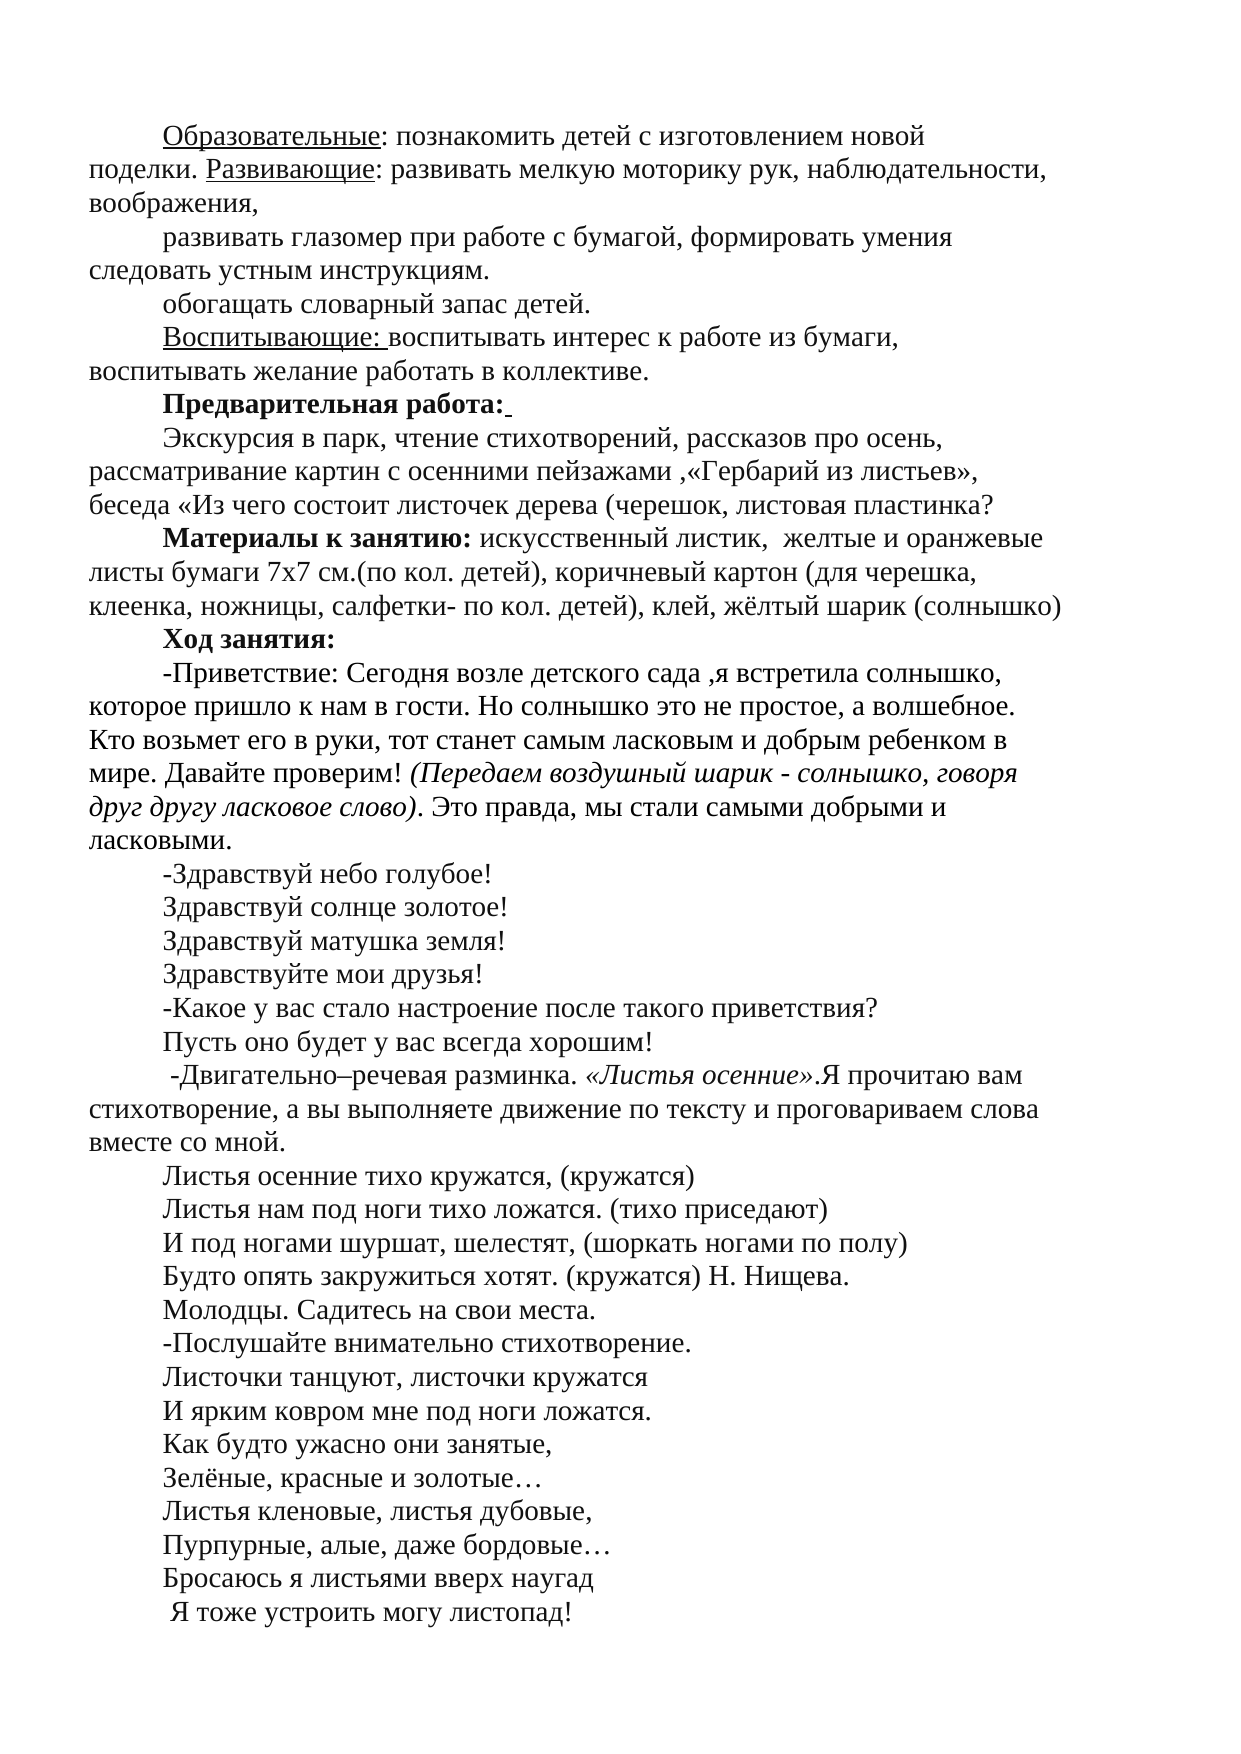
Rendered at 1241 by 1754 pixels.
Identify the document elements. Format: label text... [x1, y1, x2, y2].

text Здравствуй солнце золотое! [88, 889, 1063, 923]
text Будто опять закружиться хотят. (кружатся) Н. Нищева. [88, 1258, 1063, 1292]
text Ход занятия: [88, 621, 1063, 655]
text -Здравствуй небо голубое! [88, 856, 1063, 889]
text Здравствуй матушка земля! [88, 923, 1063, 957]
text Здравствуйте мои друзья! [88, 957, 1063, 990]
text Воспитывающие: воспитывать интерес к работе из бумаги, воспитывать желание работать в коллективе. [88, 319, 1063, 386]
text Листочки танцуют, листочки кружатся [88, 1359, 1063, 1393]
text Экскурсия в парк, чтение стихотворений, рассказов про осень, рассматривание картин с осенними пейзажами ,«Гербарий из листьев», беседа «Из чего состоит листочек дерева (черешок, листовая пластинка? [88, 420, 1063, 521]
text Я тоже устроить могу листопад! [88, 1594, 1063, 1627]
text -Двигательно–речевая разминка. «Листья осенние».Я прочитаю вам стихотворение, а вы выполняете движение по тексту и проговариваем слова вместе со мной. [88, 1057, 1063, 1158]
text Как будто ужасно они занятые, [88, 1426, 1063, 1460]
text Молодцы. Садитесь на свои места. [88, 1292, 1063, 1326]
text Материалы к занятию: искусственный листик, желтые и оранжевые листы бумаги 7x7 см.(по кол. детей), коричневый картон (для черешка, клеенка, ножницы, салфетки- по кол. детей), клей, жёлтый шарик (солнышко) [88, 521, 1063, 621]
text Предварительная работа: [88, 386, 1063, 420]
text -Какое у вас стало настроение после такого приветствия? [88, 990, 1063, 1024]
text -Приветствие: Сегодня возле детского сада ,я встретила солнышко, которое пришло к нам в гости. Но солнышко это не простое, а волшебное. Кто возьмет его в руки, тот станет самым ласковым и добрым ребенком в мире. Давайте проверим! (Передаем воздушный шарик - солнышко, говоря друг другу ласковое слово). Это правда, мы стали самыми добрыми и ласковыми. [88, 655, 1063, 856]
text И под ногами шуршат, шелестят, (шоркать ногами по полу) [88, 1225, 1063, 1258]
text И ярким ковром мне под ноги ложатся. [88, 1393, 1063, 1426]
text Листья осенние тихо кружатся, (кружатся) [88, 1158, 1063, 1191]
text Бросаюсь я листьями вверх наугад [88, 1560, 1063, 1594]
text Пусть оно будет у вас всегда хорошим! [88, 1024, 1063, 1057]
text обогащать словарный запас детей. [88, 286, 1063, 319]
text Листья кленовые, листья дубовые, [88, 1493, 1063, 1527]
text -Послушайте внимательно стихотворение. [88, 1326, 1063, 1359]
text развивать глазомер при работе с бумагой, формировать умения следовать устным инструкциям. [88, 219, 1063, 286]
text Образовательные: познакомить детей с изготовлением новой поделки. Развивающие: развивать мелкую моторику рук, наблюдательности, воображения, [88, 118, 1063, 219]
text Листья нам под ноги тихо ложатся. (тихо приседают) [88, 1191, 1063, 1225]
text Пурпурные, алые, даже бордовые… [88, 1527, 1063, 1560]
text Зелёные, красные и золотые… [88, 1460, 1063, 1493]
